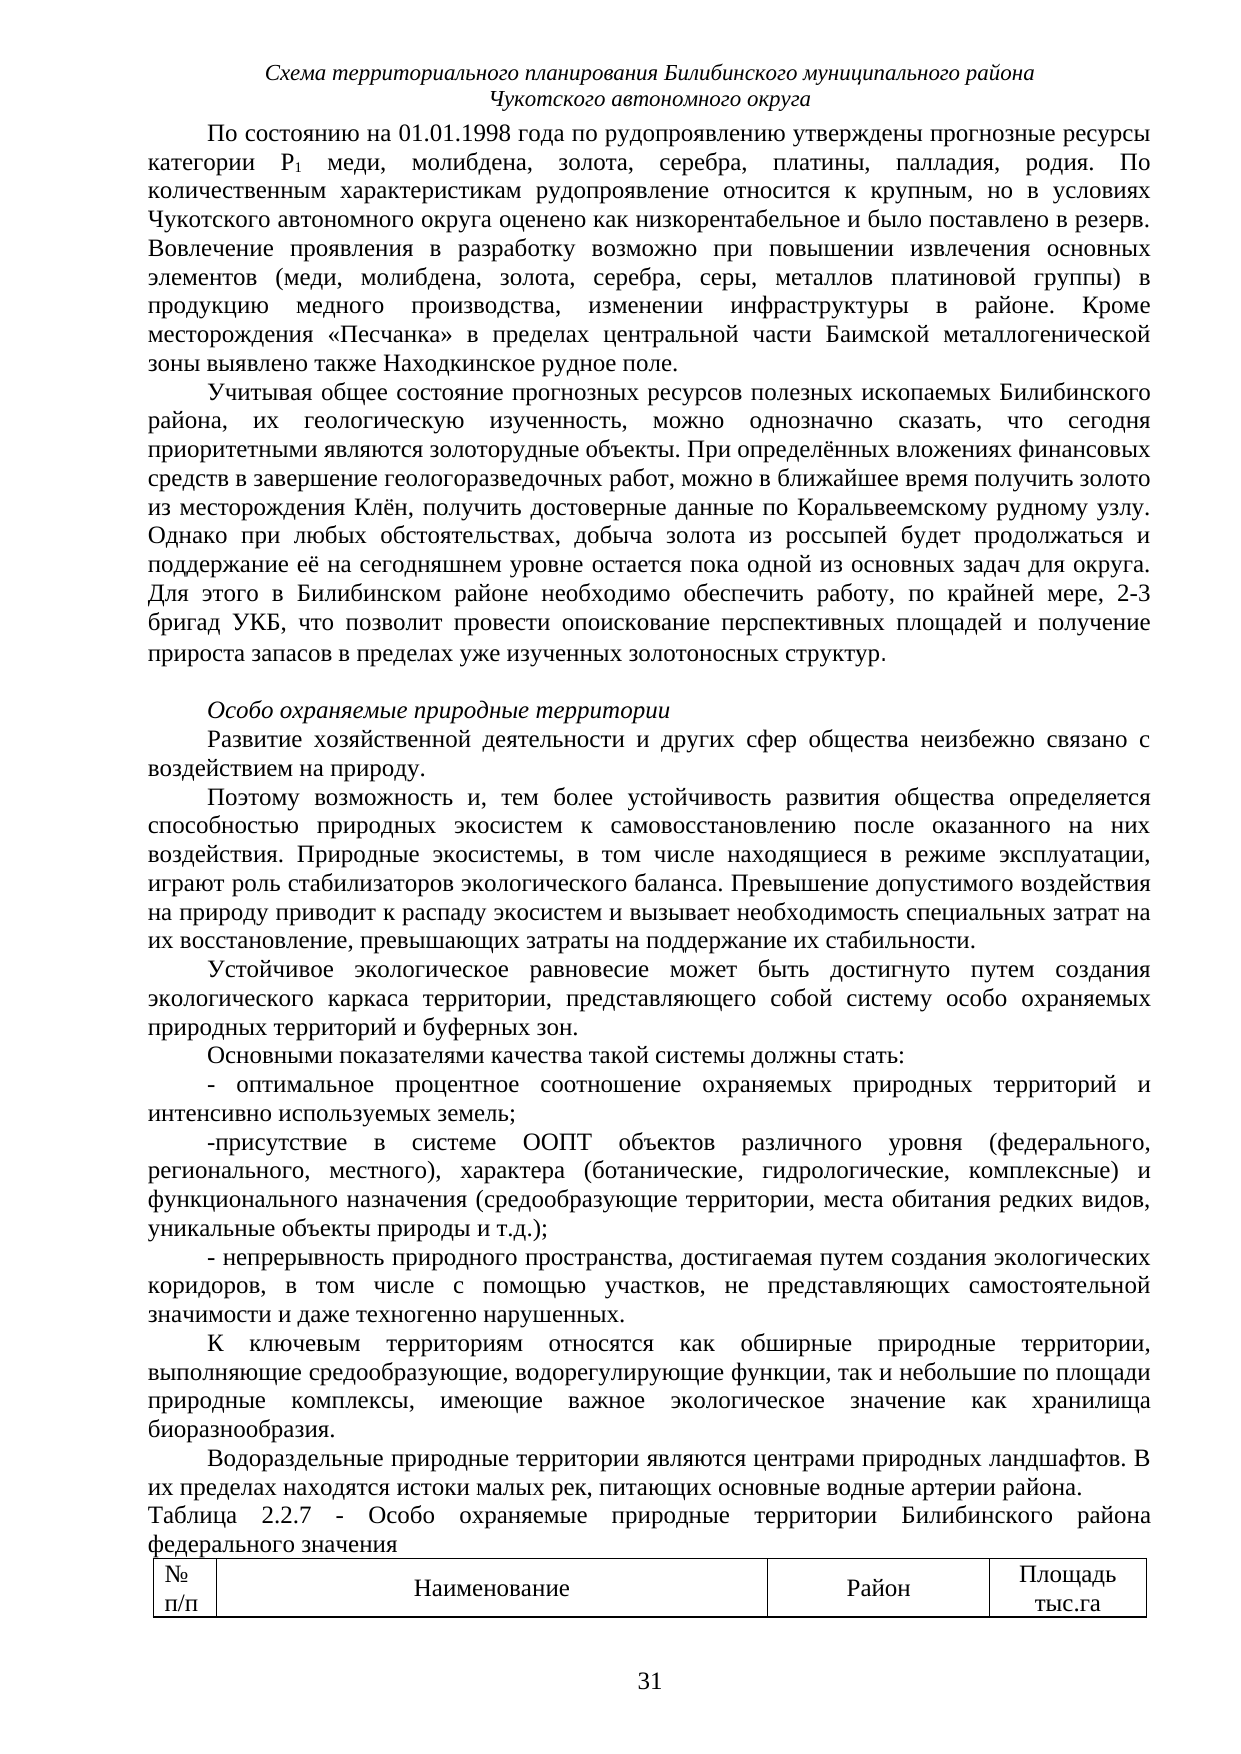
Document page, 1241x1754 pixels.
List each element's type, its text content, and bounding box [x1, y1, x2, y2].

text По состоянию на 01.01.1998 года по рудопроявлению утверждены прогнозные ресурсы категории Р1 меди, молибдена, золота, серебра, платины, палладия, родия. По количественным характеристикам рудопроявление относится к крупным, но в условиях Чукотского автономного округа оценено как низкорентабельное и было поставлено в резерв. Вовлечение проявления в разработку возможно при повышении извлечения основных элементов (меди, молибдена, золота, серебра, серы, металлов платиновой группы) в продукцию медного производства, изменении инфраструктуры в районе. Кроме месторождения «Песчанка» в пределах центральной части Баимской металлогенической зоны выявлено также Находкинское рудное поле. [148, 118, 1152, 377]
text -присутствие в системе ООПТ объектов различного уровня (федерального, регионального, местного), характера (ботанические, гидрологические, комплексные) и функционального назначения (средообразующие территории, места обитания редких видов, уникальные объекты природы и т.д.); [148, 1127, 1152, 1242]
text К ключевым территориям относятся как обширные природные территории, выполняющие средообразующие, водорегулирующие функции, так и небольшие по площади природные комплексы, имеющие важное экологическое значение как хранилища биоразнообразия. [148, 1328, 1152, 1443]
text Развитие хозяйственной деятельности и других сфер общества неизбежно связано с воздействием на природу. [148, 724, 1152, 782]
text Устойчивое экологическое равновесие может быть достигнуто путем создания экологического каркаса территории, представляющего собой систему особо охраняемых природных территорий и буферных зон. [148, 954, 1152, 1040]
table_header Наименование [217, 1559, 767, 1616]
text Основными показателями качества такой системы должны стать: [148, 1040, 1152, 1069]
text Поэтому возможность и, тем более устойчивость развития общества определяется способностью природных экосистем к самовосстановлению после оказанного на них воздействия. Природные экосистемы, в том числе находящиеся в режиме эксплуатации, играют роль стабилизаторов экологического баланса. Превышение допустимого воздействия на природу приводит к распаду экосистем и вызывает необходимость специальных затрат на их восстановление, превышающих затраты на поддержание их стабильности. [148, 782, 1152, 954]
table_header № п/п [154, 1559, 216, 1616]
text - оптимальное процентное соотношение охраняемых природных территорий и интенсивно используемых земель; [148, 1069, 1152, 1127]
text - непрерывность природного пространства, достигаемая путем создания экологических коридоров, в том числе с помощью участков, не представляющих самостоятельной значимости и даже техногенно нарушенных. [148, 1242, 1152, 1328]
text Таблица 2.2.7 - Особо охраняемые природные территории Билибинского района федерального значения [148, 1500, 1152, 1558]
text Особо охраняемые природные территории [148, 695, 1152, 724]
text Водораздельные природные территории являются центрами природных ландшафтов. В их пределах находятся истоки малых рек, питающих основные водные артерии района. [148, 1443, 1152, 1500]
table_header Район [768, 1559, 989, 1616]
text Учитывая общее состояние прогнозных ресурсов полезных ископаемых Билибинского района, их геологическую изученность, можно однозначно сказать, что сегодня приоритетными являются золоторудные объекты. При определённых вложениях финансовых средств в завершение геологоразведочных работ, можно в ближайшее время получить золото из месторождения Клён, получить достоверные данные по Коральвеемскому рудному узлу. Однако при любых обстоятельствах, добыча золота из россыпей будет продолжаться и поддержание её на сегодняшнем уровне остается пока одной из основных задач для округа. Для этого в Билибинском районе необходимо обеспечить работу, по крайней мере, 2-3 бригад УКБ, что позволит провести опоискование перспективных площадей и получение прироста запасов в пределах уже изученных золотоносных структур. [148, 377, 1152, 667]
table_header Площадь тыс.га [990, 1559, 1146, 1616]
